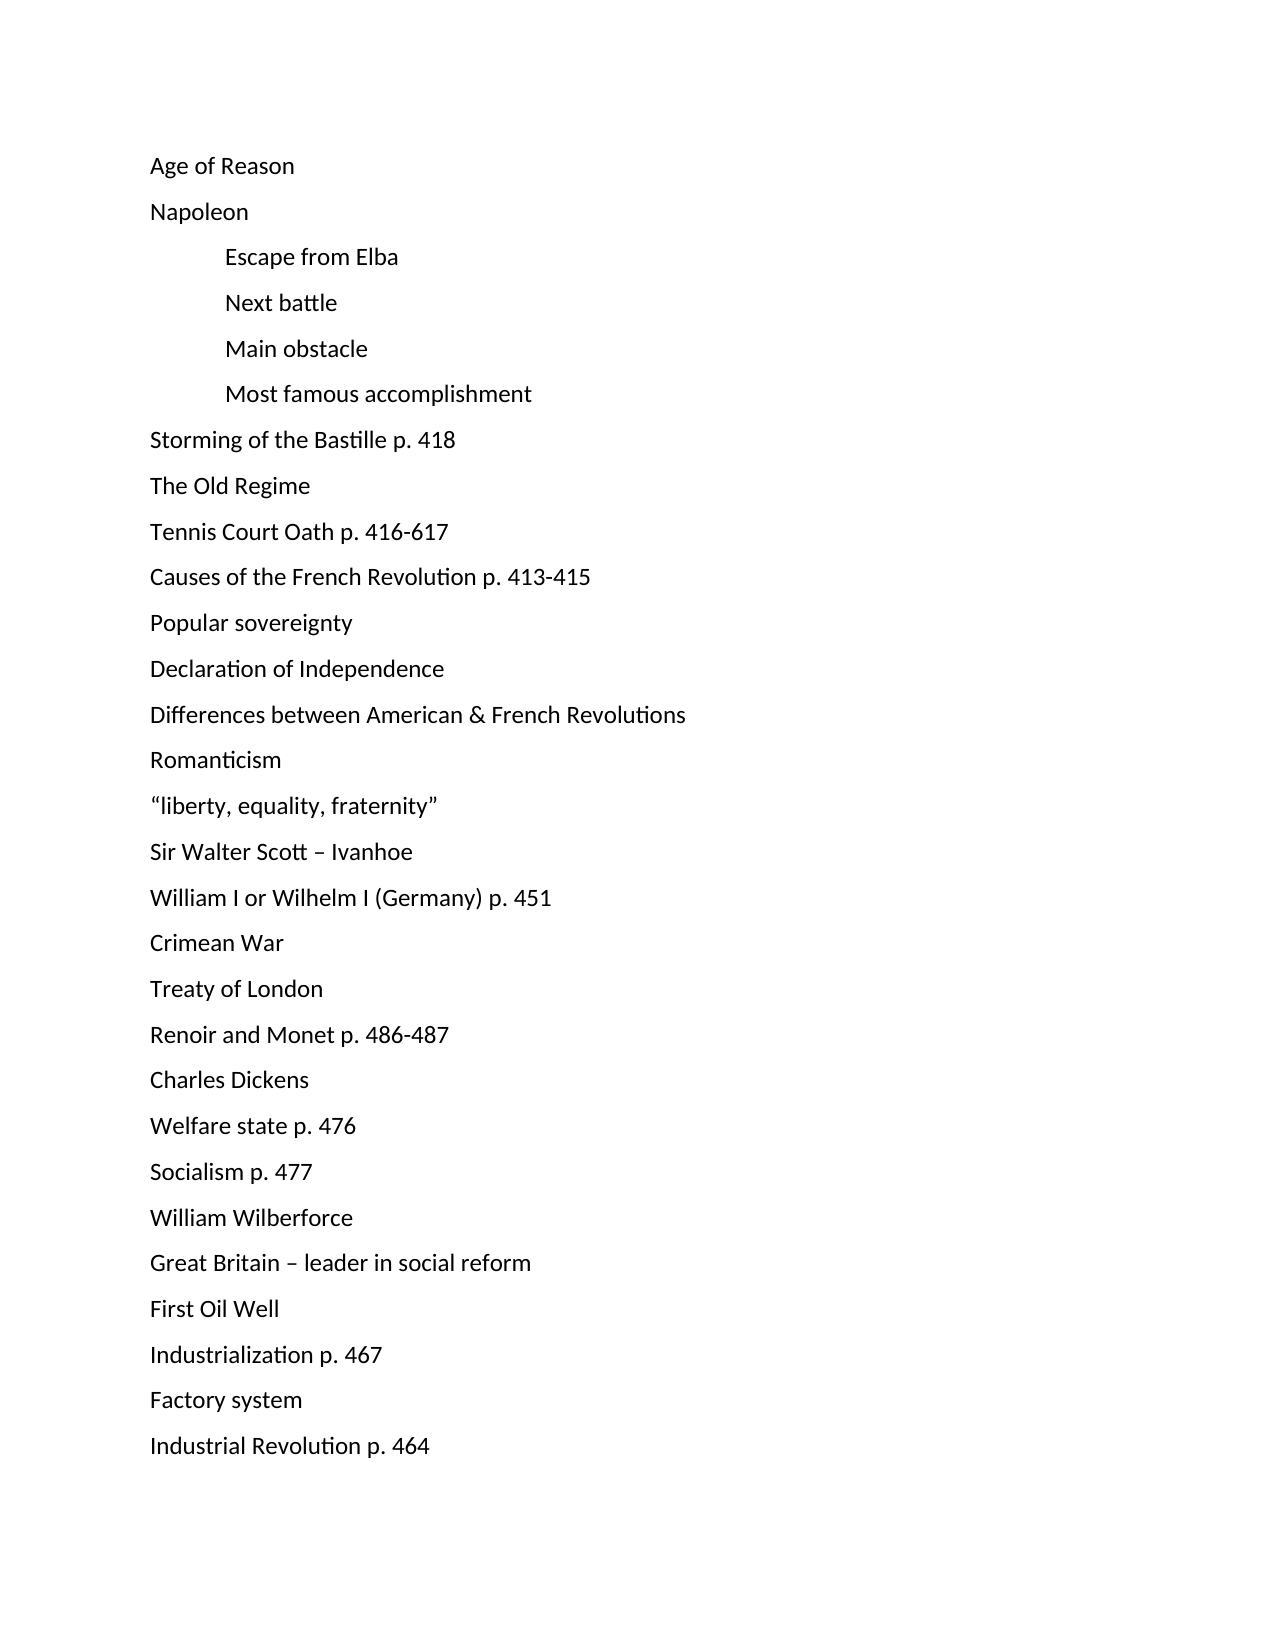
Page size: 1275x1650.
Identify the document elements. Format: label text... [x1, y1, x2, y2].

text First Oil Well [150, 1293, 1125, 1324]
text Declaration of Independence [150, 653, 1125, 683]
text “liberty, equality, fraternity” [150, 790, 1125, 821]
text Differences between American & French Revolutions [150, 699, 1125, 729]
text The Old Regime [150, 470, 1125, 501]
text William I or Wilhelm I (Germany) p. 451 [150, 882, 1125, 912]
text Next battle [150, 287, 1125, 318]
text Crimean War [150, 927, 1125, 958]
text Socialism p. 477 [150, 1156, 1125, 1187]
text Factory system [150, 1385, 1125, 1415]
text Age of Reason [150, 150, 1125, 181]
text Sir Walter Scott – Ivanhoe [150, 836, 1125, 866]
text Popular sovereignty [150, 607, 1125, 638]
text Napoleon [150, 196, 1125, 226]
text Main obstacle [150, 333, 1125, 363]
text Charles Dickens [150, 1064, 1125, 1095]
text William Wilberforce [150, 1202, 1125, 1232]
text Treaty of London [150, 973, 1125, 1004]
text Causes of the French Revolution p. 413-415 [150, 562, 1125, 592]
text Tennis Court Oath p. 416-617 [150, 516, 1125, 546]
text Great Britain – leader in social reform [150, 1247, 1125, 1278]
text Industrial Revolution p. 464 [150, 1430, 1125, 1461]
text Welfare state p. 476 [150, 1110, 1125, 1141]
text Escape from Elba [150, 241, 1125, 272]
text Most famous accomplishment [150, 379, 1125, 409]
text Industrialization p. 467 [150, 1339, 1125, 1369]
text Storming of the Bastille p. 418 [150, 424, 1125, 455]
text Romanticism [150, 744, 1125, 775]
text Renoir and Monet p. 486-487 [150, 1019, 1125, 1049]
